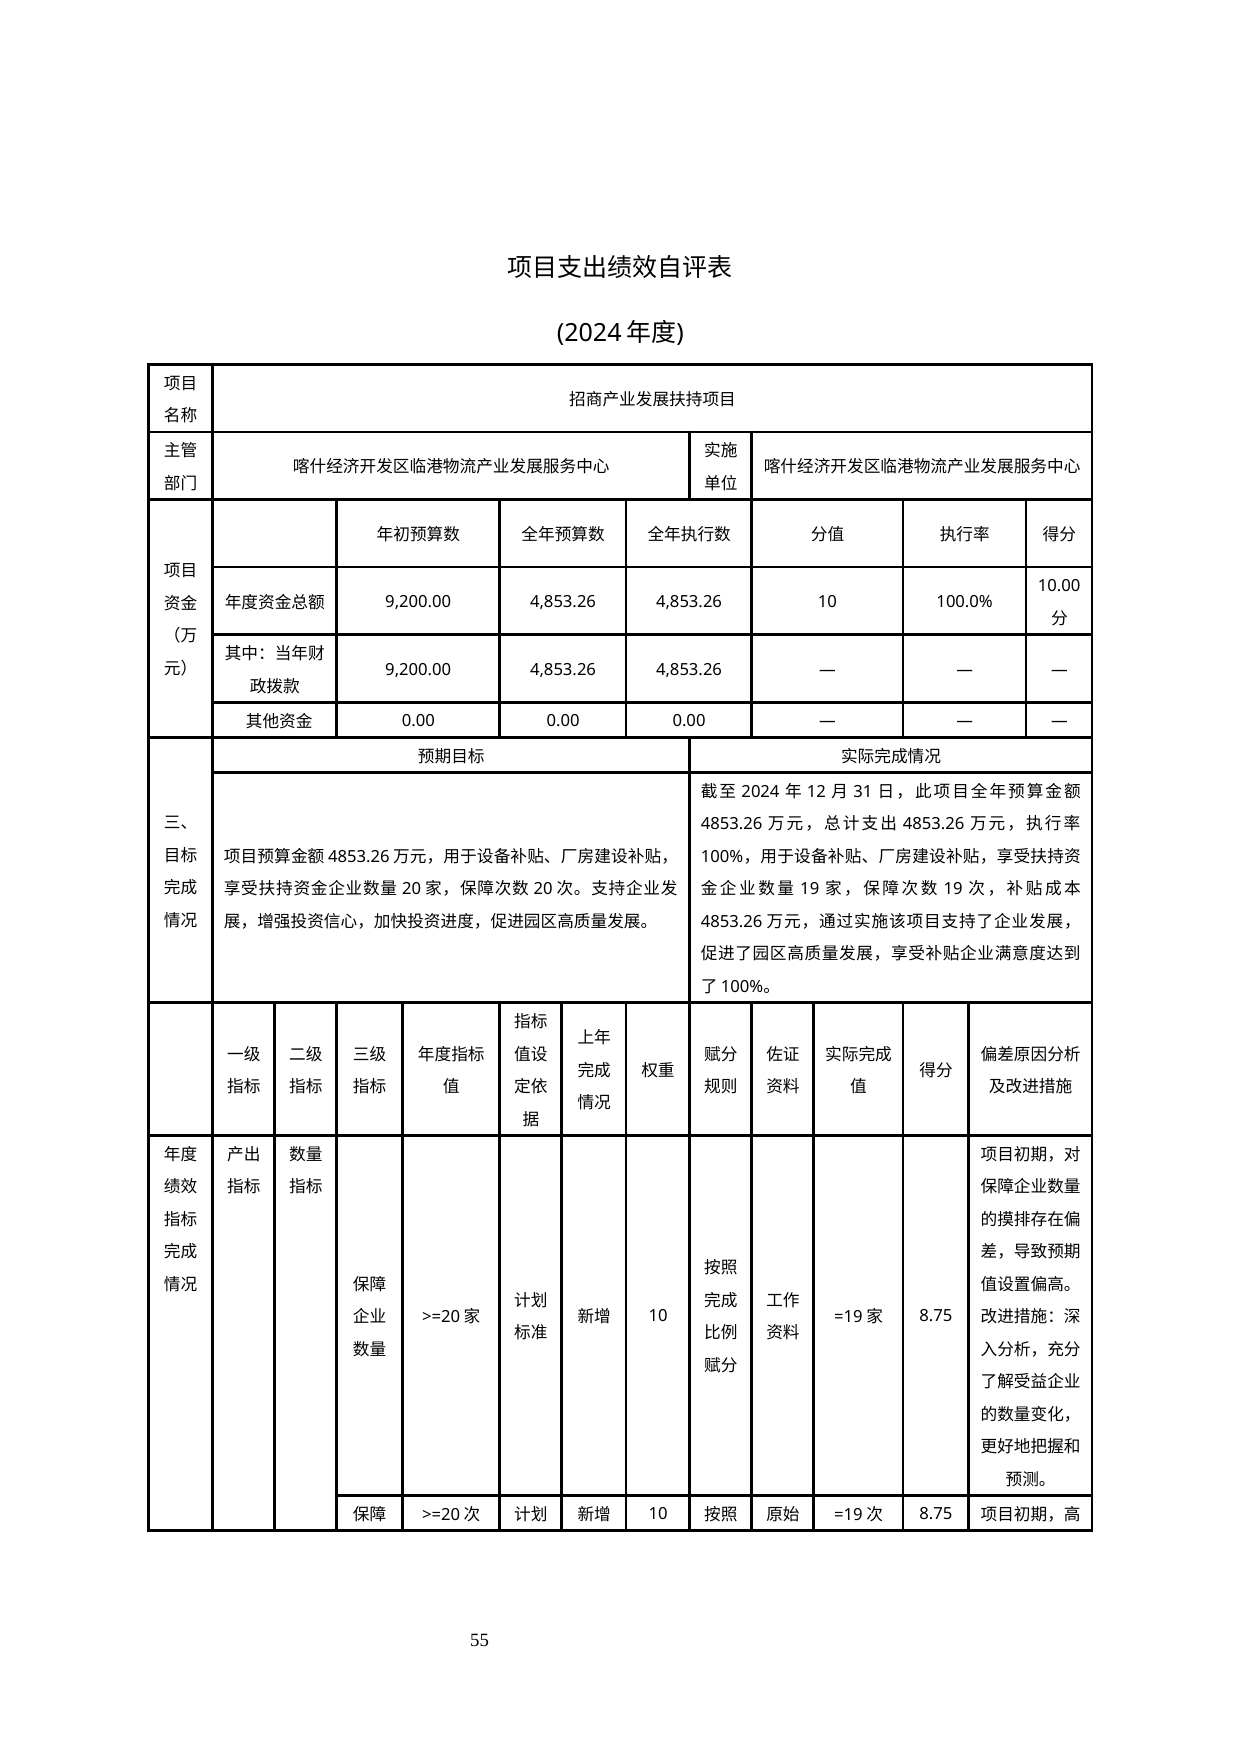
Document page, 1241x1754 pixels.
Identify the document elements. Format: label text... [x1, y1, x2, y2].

table_cell 9,200.00 [338, 568, 498, 633]
table_cell 计划标准 [501, 1137, 560, 1494]
table_cell 年度指标值 [404, 1004, 498, 1134]
table_cell 原始凭证 [753, 1497, 812, 1529]
table_cell 其中：当年财政拨款 [214, 636, 335, 701]
table_cell 产出指标 [214, 1137, 273, 1529]
table_cell (2024年度) [148, 298, 1092, 363]
table_cell 项目初期，对保障企业数量的摸排存在偏差，导致预期值设置偏高。改进措施：深入分析，充分了解受益企业的数量变化，更好地把握和预测。 [970, 1137, 1091, 1494]
table_cell >=20家 [404, 1137, 498, 1494]
table_cell 其他资金 [214, 704, 335, 736]
table_cell 执行率 [904, 501, 1025, 566]
table_cell 4,853.26 [627, 568, 750, 633]
table_cell 预期目标 [214, 739, 688, 771]
table_cell 0.00 [501, 704, 625, 736]
table_cell 10 [627, 1497, 688, 1529]
table_cell 实际完成情况 [691, 739, 1091, 771]
table_cell 佐证资料 [753, 1004, 812, 1134]
table_cell — [904, 636, 1025, 701]
table_cell 得分 [904, 1004, 967, 1134]
table_cell 保障企业数量 [338, 1137, 401, 1494]
table_cell 年度资金总额 [214, 568, 335, 633]
table_cell 招商产业发展扶持项目 [214, 366, 1091, 431]
table_cell 指标值设定依据 [501, 1004, 560, 1134]
table_cell 数量指标 [276, 1137, 335, 1529]
table_cell 全年执行数 [627, 501, 750, 566]
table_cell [970, 1497, 1091, 1529]
table_cell 0.00 [627, 704, 750, 736]
table_cell 截至2024年12月31日，此项目全年预算金额4853.26万元，总计支出4853.26万元，执行率100%，用于设备补贴、厂房建设补贴，享受扶持资金企业数量19家，保障次数19次，补贴成本4853.26万元，通过实施该项目支持了企业发展，促进了园区高质量发展，享受补贴企业满意度达到了100%。 [691, 774, 1091, 1001]
table_cell 4,853.26 [501, 636, 625, 701]
table_cell 按照完成比例赋分 [691, 1137, 750, 1494]
table_cell 实施单位 [691, 433, 750, 498]
table_cell 二级指标 [276, 1004, 335, 1134]
table_cell =19次 [815, 1497, 902, 1529]
table_cell 偏差原因分析及改进措施 [970, 1004, 1091, 1134]
table_cell 年度绩效指标完成情况 [150, 1137, 211, 1529]
table_cell 三、目标完成情况 [150, 739, 211, 1001]
table_cell 上年完成情况 [563, 1004, 625, 1134]
table_cell 全年预算数 [501, 501, 625, 566]
table_cell 按照完成比例赋分 [691, 1497, 750, 1529]
table_cell 保障次数 [338, 1497, 401, 1529]
table_cell 计划标准 [501, 1497, 560, 1529]
table_cell 年初预算数 [338, 501, 498, 566]
table_cell 项目预算金额4853.26万元，用于设备补贴、厂房建设补贴，享受扶持资金企业数量20家，保障次数20次。支持企业发展，增强投资信心，加快投资进度，促进园区高质量发展。 [214, 774, 688, 1001]
table_cell 主管部门 [150, 433, 211, 498]
table_header 项目支出绩效自评表 [148, 233, 1092, 298]
table_cell — [904, 704, 1025, 736]
table_cell 4,853.26 [627, 636, 750, 701]
table_cell >=20次 [404, 1497, 498, 1529]
table_cell 100.0% [904, 568, 1025, 633]
table_cell — [753, 636, 902, 701]
table_cell 权重 [627, 1004, 688, 1134]
table_cell 新增 [563, 1497, 625, 1529]
table_cell 得分 [1027, 501, 1091, 566]
table_cell =19家 [815, 1137, 902, 1494]
table_cell 喀什经济开发区临港物流产业发展服务中心 [753, 433, 1091, 498]
table_cell 4,853.26 [501, 568, 625, 633]
table_cell 10 [627, 1137, 688, 1494]
table_cell 分值 [753, 501, 902, 566]
table_cell 项目资金 （万元） [150, 501, 211, 736]
table_cell 10.00分 [1027, 568, 1091, 633]
table_cell — [1027, 704, 1091, 736]
table_cell 赋分规则 [691, 1004, 750, 1134]
table_cell 8.75 [904, 1497, 967, 1529]
table_cell 工作资料 [753, 1137, 812, 1494]
table_cell 三级指标 [338, 1004, 401, 1134]
table_cell [150, 1004, 211, 1134]
table_cell 0.00 [338, 704, 498, 736]
table_cell 实际完成值 [815, 1004, 902, 1134]
table_cell — [753, 704, 902, 736]
table_cell 喀什经济开发区临港物流产业发展服务中心 [214, 433, 688, 498]
table_cell — [1027, 636, 1091, 701]
table_cell 项目名称 [150, 366, 211, 431]
table_cell 新增 [563, 1137, 625, 1494]
table_cell 一级指标 [214, 1004, 273, 1134]
table_cell [214, 501, 335, 566]
table_cell 10 [753, 568, 902, 633]
table_cell 8.75 [904, 1137, 967, 1494]
table_cell 9,200.00 [338, 636, 498, 701]
